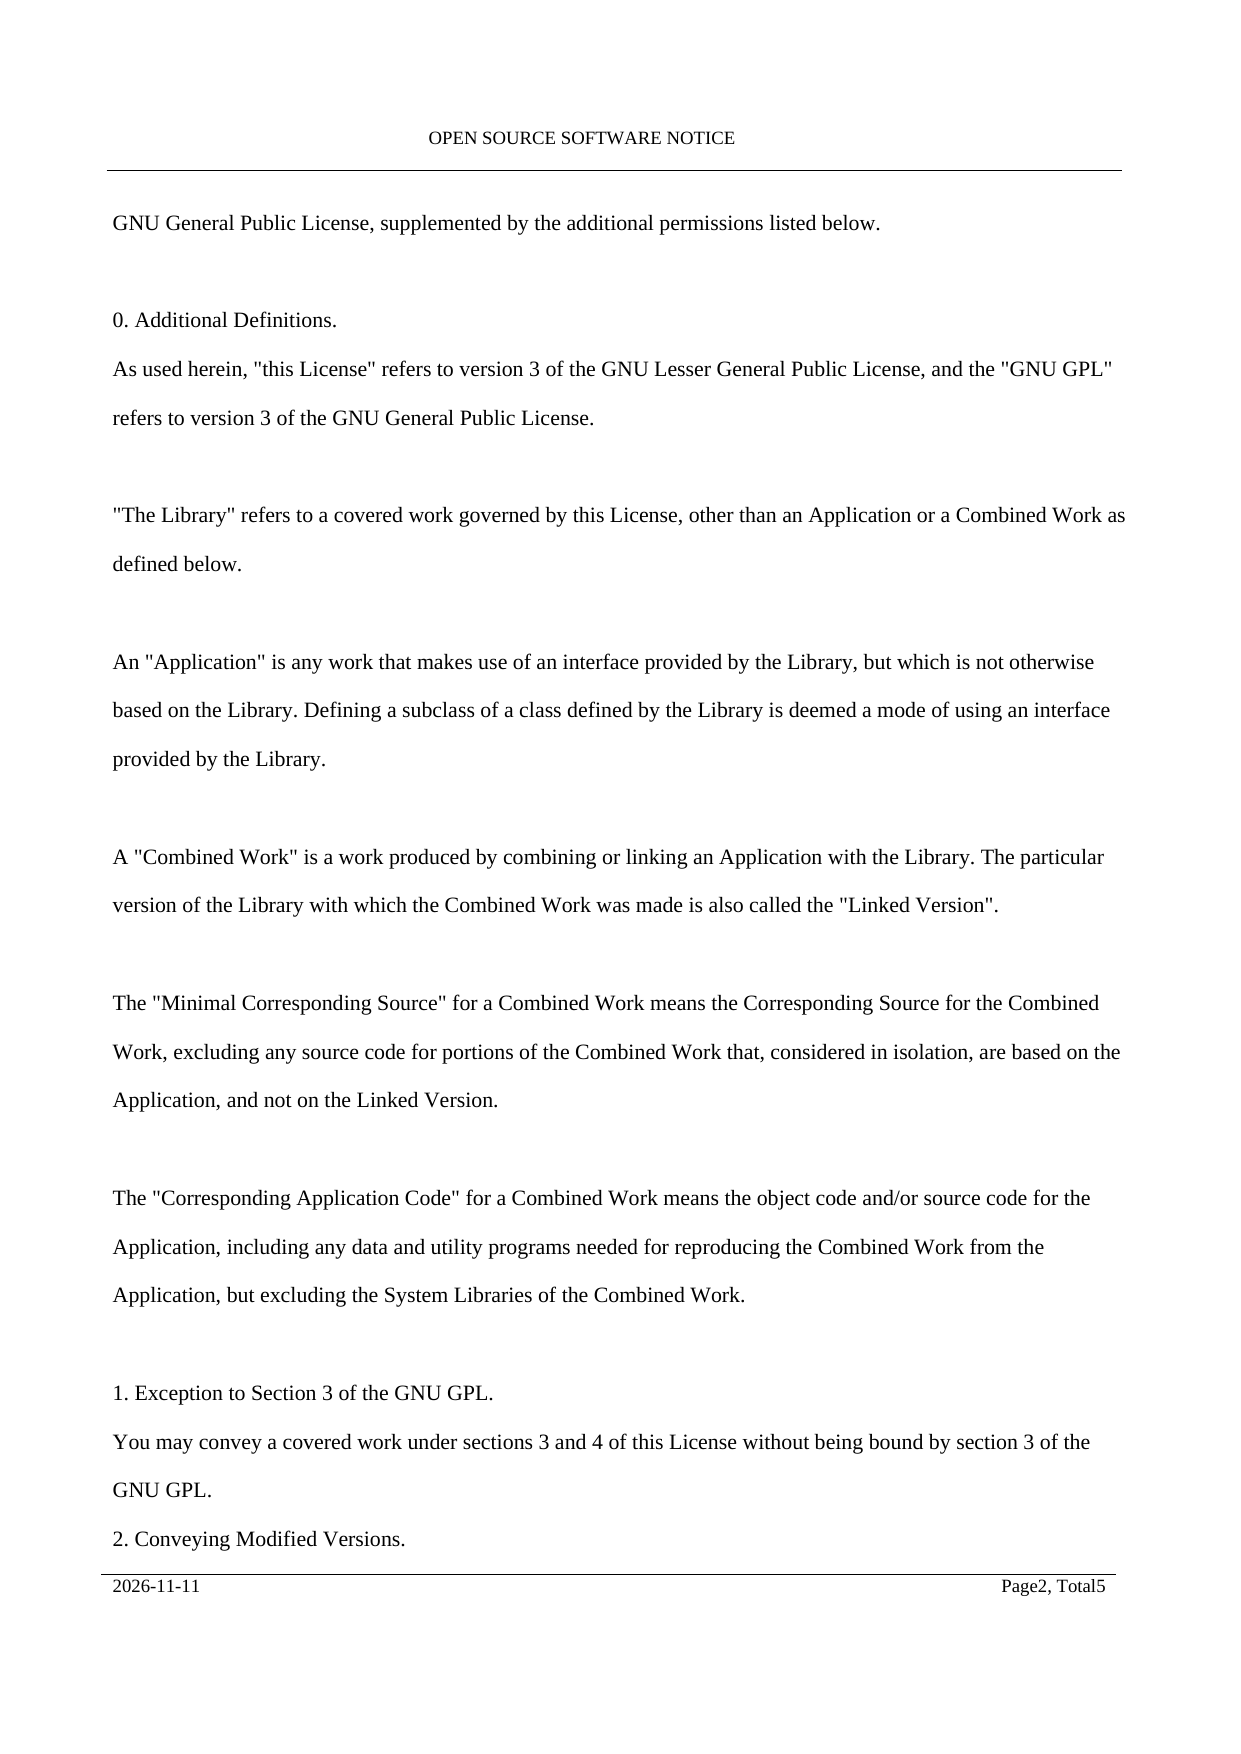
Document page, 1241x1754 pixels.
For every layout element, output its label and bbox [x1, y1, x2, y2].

text [112, 206, 1128, 1555]
